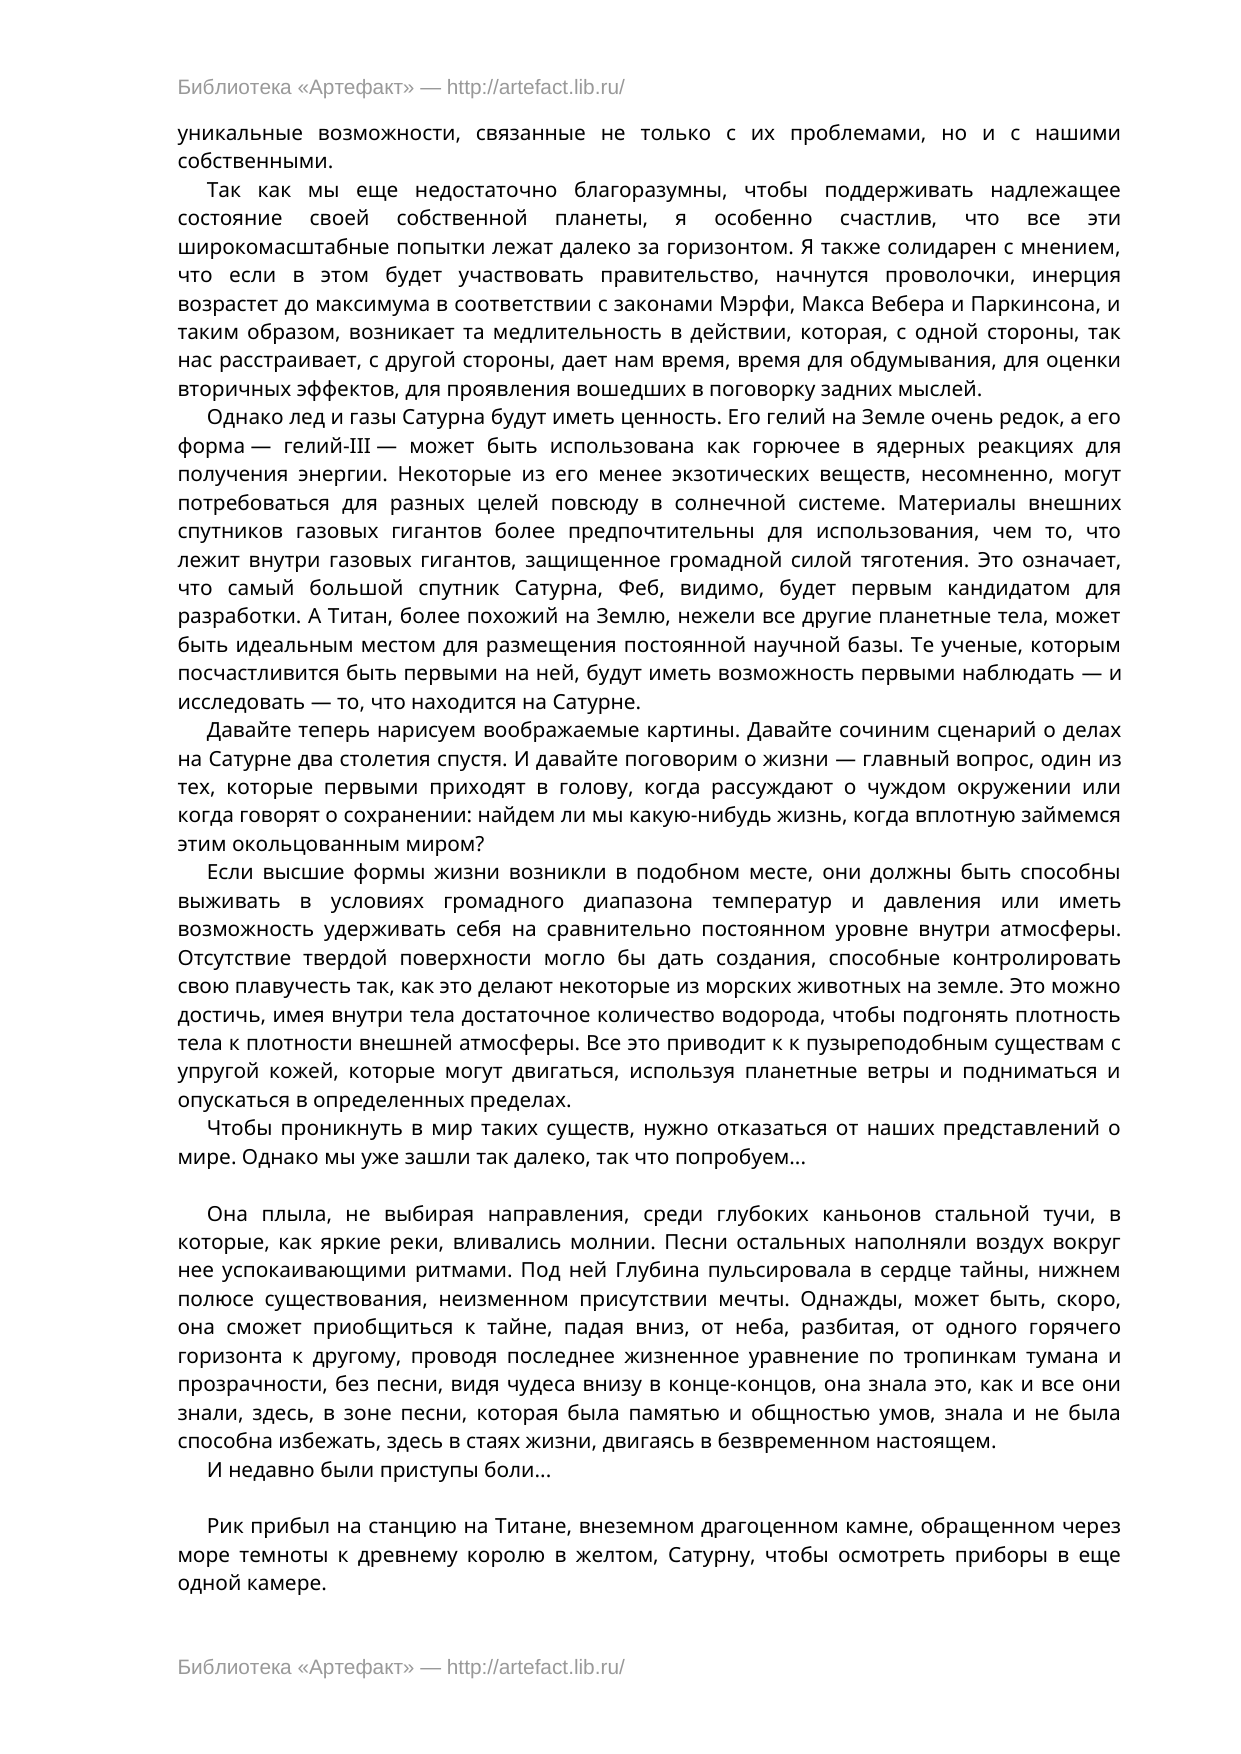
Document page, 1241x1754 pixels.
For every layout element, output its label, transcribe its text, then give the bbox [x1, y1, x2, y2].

text Если высшие формы жизни возникли в подобном месте, они должны быть способны выживать в условиях громадного диапазона температур и давления или иметь возможность удерживать себя на сравнительно постоянном уровне внутри атмосферы. Отсутствие твердой поверхности могло бы дать создания, способные контролировать свою плавучесть так, как это делают некоторые из морских животных на земле. Это можно достичь, имея внутри тела достаточное количество водорода, чтобы подгонять плотность тела к плотности внешней атмосферы. Все это приводит к к пузыреподобным существам с упругой кожей, которые могут двигаться, используя планетные ветры и подниматься и опускаться в определенных пределах. [177, 857, 1122, 1113]
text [177, 118, 1122, 175]
text Чтобы проникнуть в мир таких существ, нужно отказаться от наших представлений о мире. Однако мы уже зашли так далеко, так что попробуем... [177, 1113, 1122, 1170]
text Рик прибыл на станцию на Титане, внеземном драгоценном камне, обращенном через море темноты к древнему королю в желтом, Сатурну, чтобы осмотреть приборы в еще одной камере. [177, 1512, 1122, 1597]
text И недавно были приступы боли... [177, 1455, 1122, 1483]
text Однако лед и газы Сатурна будут иметь ценность. Его гелий на Земле очень редок, а его форма — гелий-III — может быть использована как горючее в ядерных реакциях для получения энергии. Некоторые из его менее экзотических веществ, несомненно, могут потребоваться для разных целей повсюду в солнечной системе. Материалы внешних спутников газовых гигантов более предпочтительны для использования, чем то, что лежит внутри газовых гигантов, защищенное громадной силой тяготения. Это означает, что самый большой спутник Сатурна, Феб, видимо, будет первым кандидатом для разработки. А Титан, более похожий на Землю, нежели все другие планетные тела, может быть идеальным местом для размещения постоянной научной базы. Те ученые, которым посчастливится быть первыми на ней, будут иметь возможность первыми наблюдать — и исследовать — то, что находится на Сатурне. [177, 402, 1122, 715]
text Она плыла, не выбирая направления, среди глубоких каньонов стальной тучи, в которые, как яркие реки, вливались молнии. Песни остальных наполняли воздух вокруг нее успокаивающими ритмами. Под ней Глубина пульсировала в сердце тайны, нижнем полюсе существования, неизменном присутствии мечты. Однажды, может быть, скоро, она сможет приобщиться к тайне, падая вниз, от неба, разбитая, от одного горячего горизонта к другому, проводя последнее жизненное уравнение по тропинкам тумана и прозрачности, без песни, видя чудеса внизу в конце-концов, она знала это, как и все они знали, здесь, в зоне песни, которая была памятью и общностью умов, знала и не была способна избежать, здесь в стаях жизни, двигаясь в безвременном настоящем. [177, 1199, 1122, 1455]
text Так как мы еще недостаточно благоразумны, чтобы поддерживать надлежащее состояние своей собственной планеты, я особенно счастлив, что все эти широкомасштабные попытки лежат далеко за горизонтом. Я также солидарен с мнением, что если в этом будет участвовать правительство, начнутся проволочки, инерция возрастет до максимума в соответствии с законами Мэрфи, Макса Вебера и Паркинсона, и таким образом, возникает та медлительность в действии, которая, с одной стороны, так нас расстраивает, с другой стороны, дает нам время, время для обдумывания, для оценки вторичных эффектов, для проявления вошедших в поговорку задних мыслей. [177, 175, 1122, 402]
text Давайте теперь нарисуем воображаемые картины. Давайте сочиним сценарий о делах на Сатурне два столетия спустя. И давайте поговорим о жизни — главный вопрос, один из тех, которые первыми приходят в голову, когда рассуждают о чуждом окружении или когда говорят о сохранении: найдем ли мы какую-нибудь жизнь, когда вплотную займемся этим окольцованным миром? [177, 715, 1122, 857]
